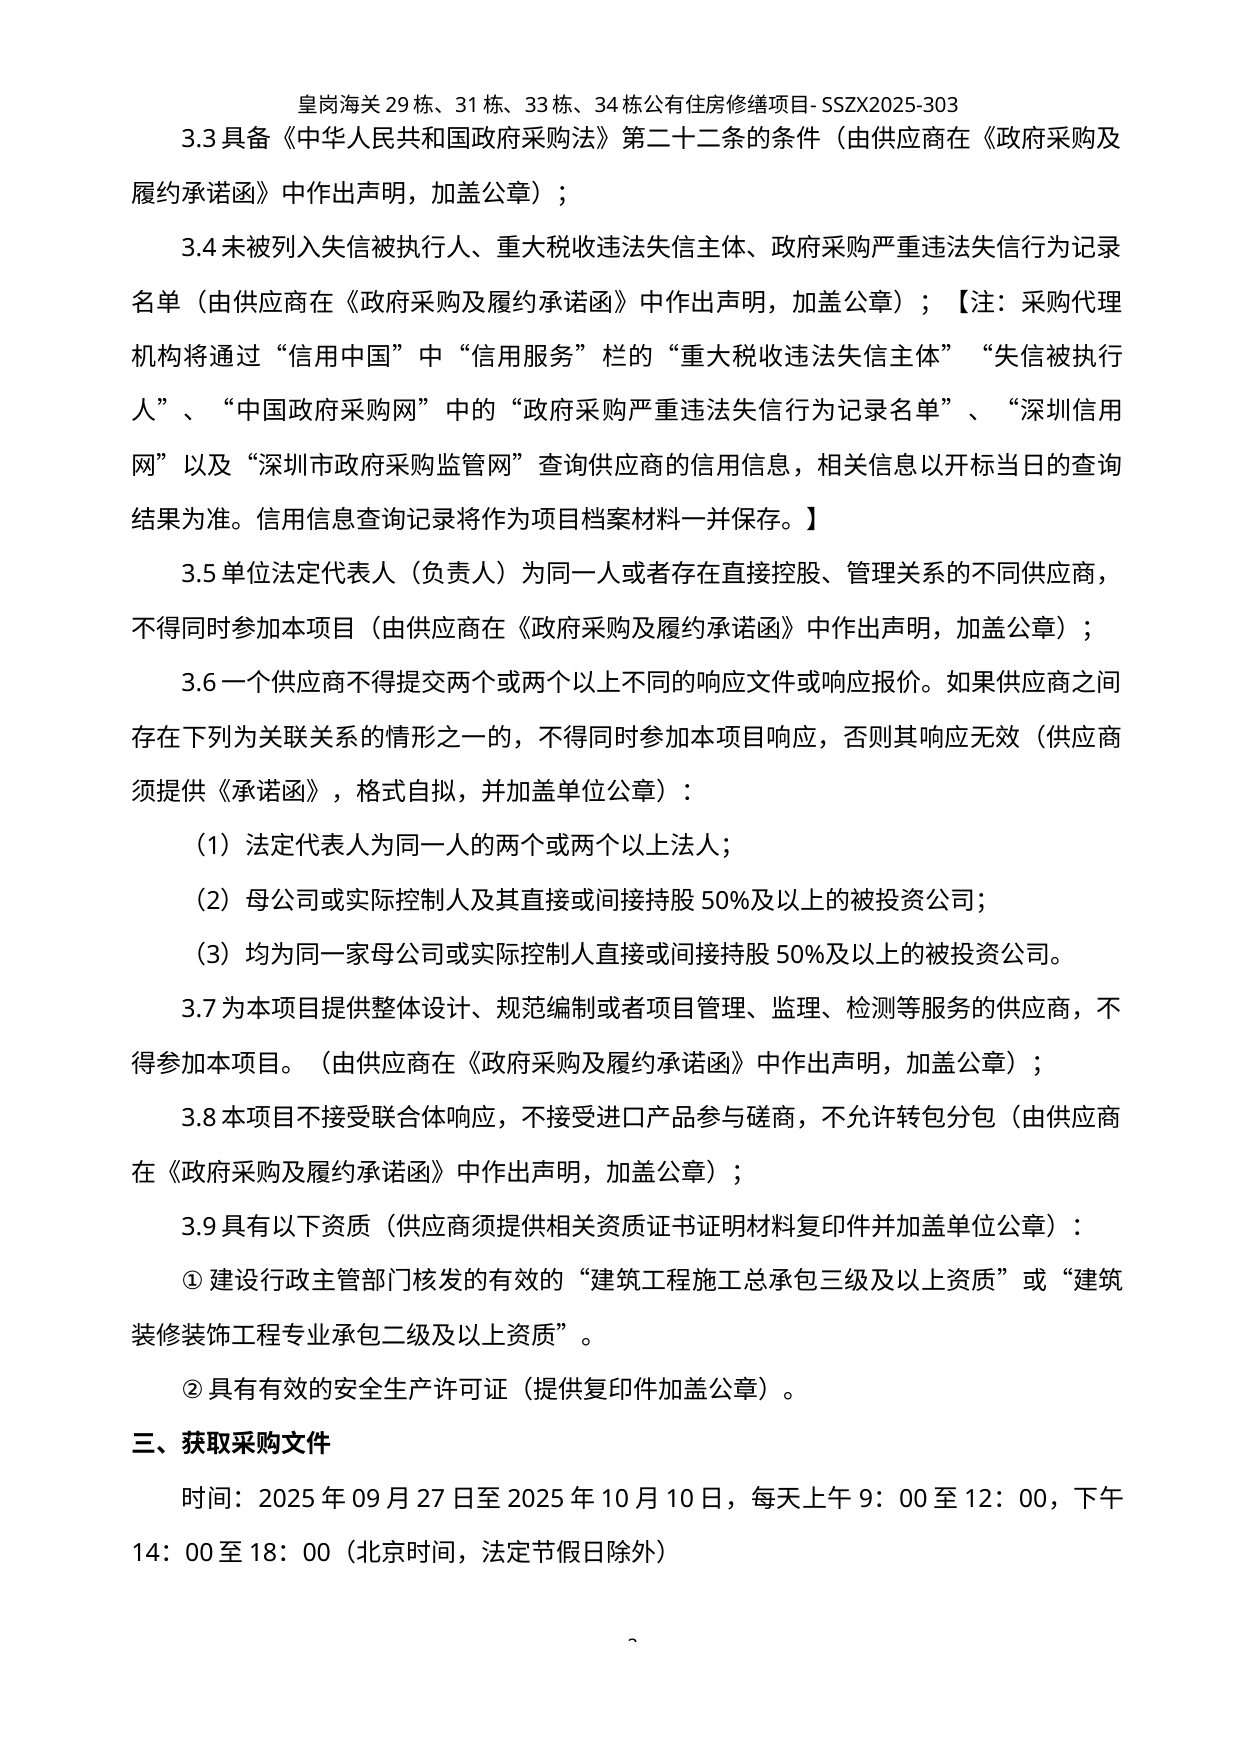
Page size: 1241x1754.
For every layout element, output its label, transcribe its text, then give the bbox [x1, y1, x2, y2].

text 三、获取采购文件 [131, 1424, 1125, 1460]
text （2）母公司或实际控制人及其直接或间接持股50%及以上的被投资公司； [131, 880, 1125, 916]
text ②具有有效的安全生产许可证（提供复印件加盖公章）。 [131, 1369, 1125, 1406]
text 时间：2025年09月27日至2025年10月10日，每天上午9：00至12：00，下午14：00至18：00（北京时间，法定节假日除外） [131, 1478, 1125, 1569]
text 3.7为本项目提供整体设计、规范编制或者项目管理、监理、检测等服务的供应商，不得参加本项目。（由供应商在《政府采购及履约承诺函》中作出声明，加盖公章）； [131, 989, 1125, 1079]
text 3.5单位法定代表人（负责人）为同一人或者存在直接控股、管理关系的不同供应商，不得同时参加本项目（由供应商在《政府采购及履约承诺函》中作出声明，加盖公章）； [131, 554, 1125, 644]
text （1）法定代表人为同一人的两个或两个以上法人； [131, 826, 1125, 862]
text 3.3具备《中华人民共和国政府采购法》第二十二条的条件（由供应商在《政府采购及履约承诺函》中作出声明，加盖公章）； [131, 119, 1125, 209]
text （3）均为同一家母公司或实际控制人直接或间接持股50%及以上的被投资公司。 [131, 934, 1125, 971]
text 3.4未被列入失信被执行人、重大税收违法失信主体、政府采购严重违法失信行为记录名单（由供应商在《政府采购及履约承诺函》中作出声明，加盖公章）；【注：采购代理机构将通过“信用中国”中“信用服务”栏的“重大税收违法失信主体”“失信被执行人”、“中国政府采购网”中的“政府采购严重违法失信行为记录名单”、“深圳信用网”以及“深圳市政府采购监管网”查询供应商的信用信息，相关信息以开标当日的查询结果为准。信用信息查询记录将作为项目档案材料一并保存。】 [131, 228, 1125, 536]
text 3.6一个供应商不得提交两个或两个以上不同的响应文件或响应报价。如果供应商之间存在下列为关联关系的情形之一的，不得同时参加本项目响应，否则其响应无效（供应商须提供《承诺函》，格式自拟，并加盖单位公章）： [131, 663, 1125, 808]
text ①建设行政主管部门核发的有效的“建筑工程施工总承包三级及以上资质”或“建筑装修装饰工程专业承包二级及以上资质”。 [131, 1261, 1125, 1351]
text 3.9具有以下资质（供应商须提供相关资质证书证明材料复印件并加盖单位公章）： [131, 1206, 1125, 1243]
text 3.8本项目不接受联合体响应，不接受进口产品参与磋商，不允许转包分包（由供应商在《政府采购及履约承诺函》中作出声明，加盖公章）； [131, 1098, 1125, 1188]
